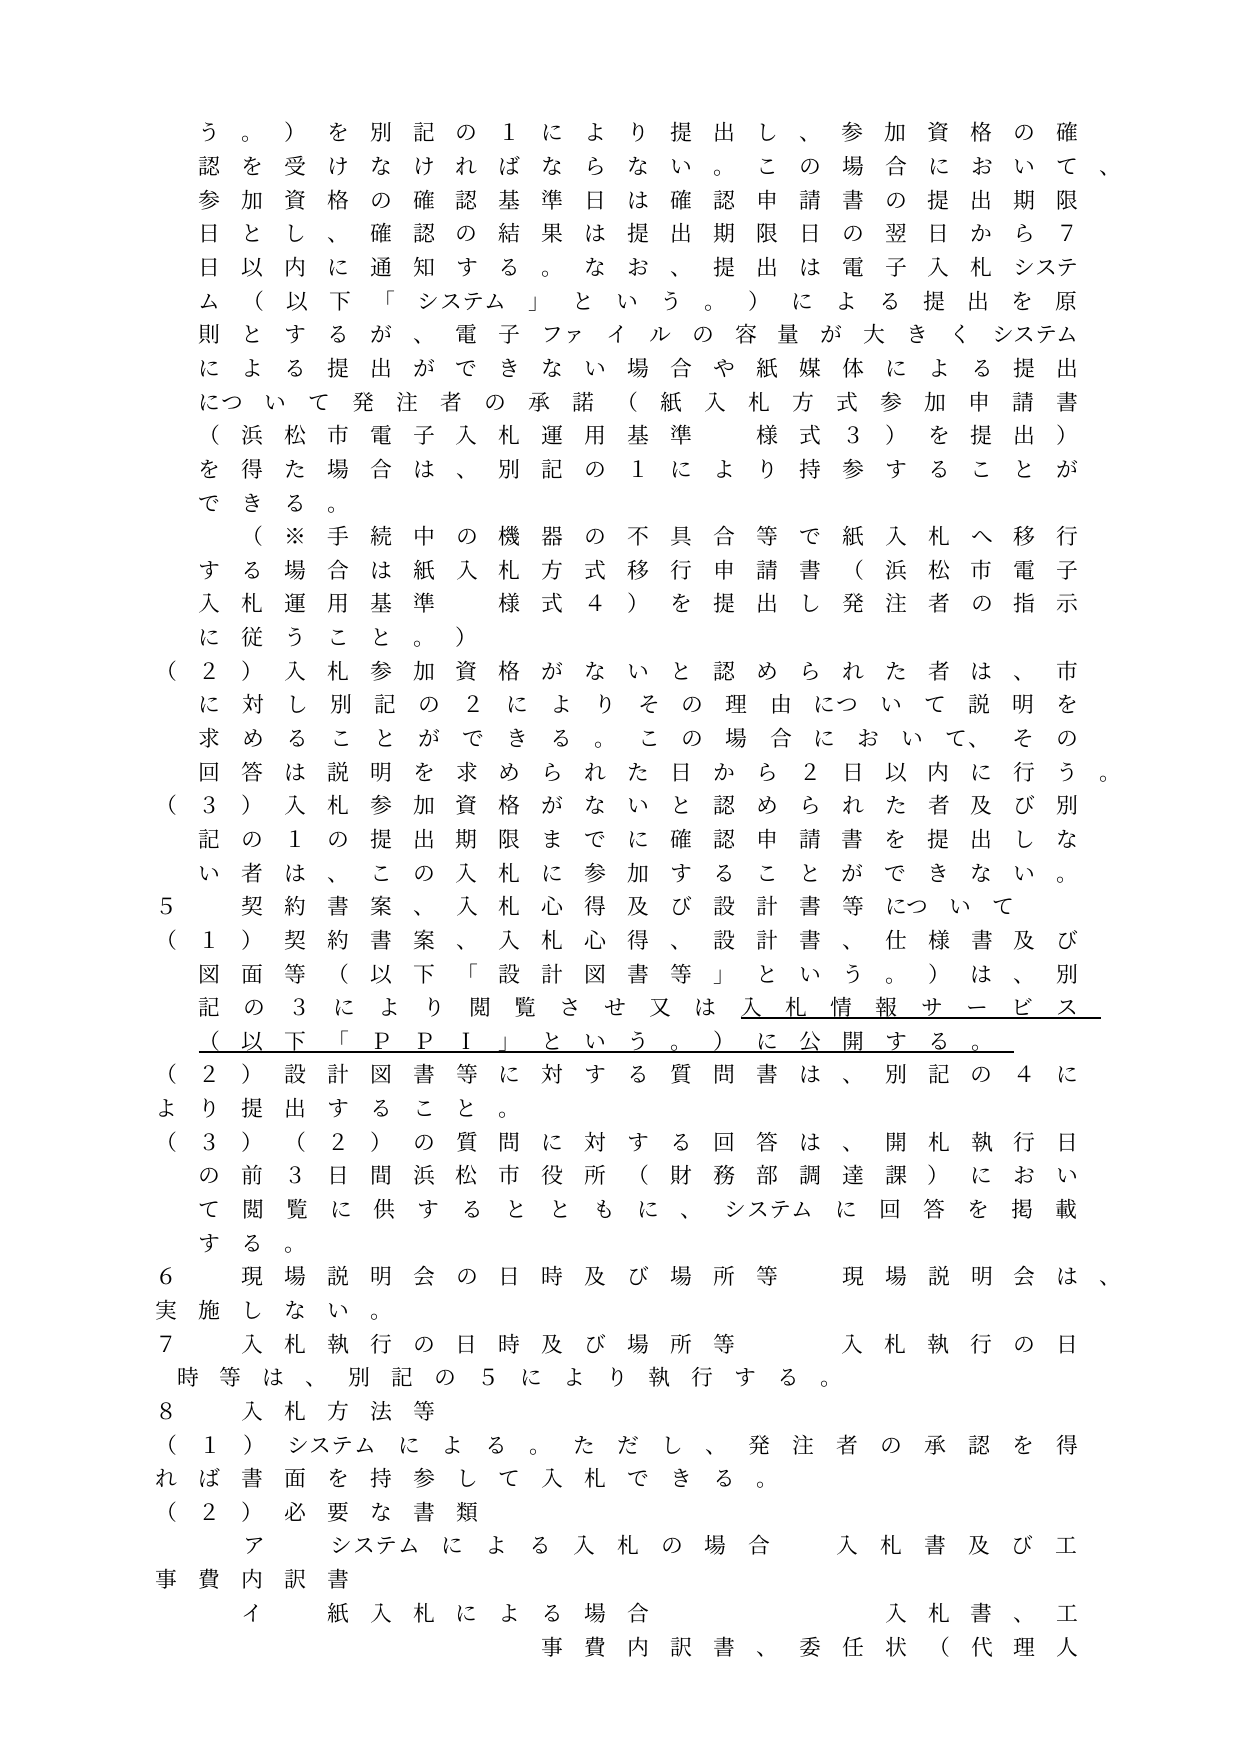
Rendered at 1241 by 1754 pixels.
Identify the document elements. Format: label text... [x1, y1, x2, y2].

text （２）設計図書等に対する質問書は、別記の４により提出すること。 [155, 1057, 1099, 1124]
text ５ 契約書案、入札心得及び設計書等について [155, 888, 1099, 922]
text （２）必要な書類 [155, 1494, 1099, 1528]
text ８ 入札方法等 [155, 1393, 1099, 1427]
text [155, 114, 1099, 518]
text （※手続中の機器の不具合等で紙入札へ移行する場合は紙入札方式移行申請書（浜松市電子入札運用基準 様式４）を提出し発注者の指示に従うこと。） [155, 518, 1099, 653]
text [155, 1595, 1099, 1662]
text ６ 現場説明会の日時及び場所等 現場説明会は、実施しない。 [155, 1258, 1099, 1326]
text （１）システムによる。ただし、発注者の承認を得れば書面を持参して入札できる。 [155, 1427, 1099, 1494]
text ７ 入札執行の日時及び場所等 入札執行の日時等は、別記の５により執行する。 [155, 1326, 1099, 1393]
text （３）入札参加資格がないと認められた者及び別記の１の提出期限までに確認申請書を提出しない者は、この入札に参加することができない。 [155, 787, 1099, 888]
text （１）契約書案、入札心得、設計書、仕様書及び図面等（以下「設計図書等」という。）は、別記の３により閲覧させ又は入札情報サービス（以下「ＰＰＩ」という。）に公開する。 [155, 922, 1099, 1057]
text ア システムによる入札の場合 入札書及び工事費内訳書 [155, 1528, 1099, 1595]
text （３）（２）の質問に対する回答は、開札執行日の前３日間浜松市役所（財務部調達課）において閲覧に供するとともに、システムに回答を掲載する。 [155, 1124, 1099, 1258]
text （２）入札参加資格がないと認められた者は、市に対し別記の２によりその理由について説明を求めることができる。この場合において、その回答は説明を求められた日から２日以内に行う。 [155, 653, 1099, 787]
